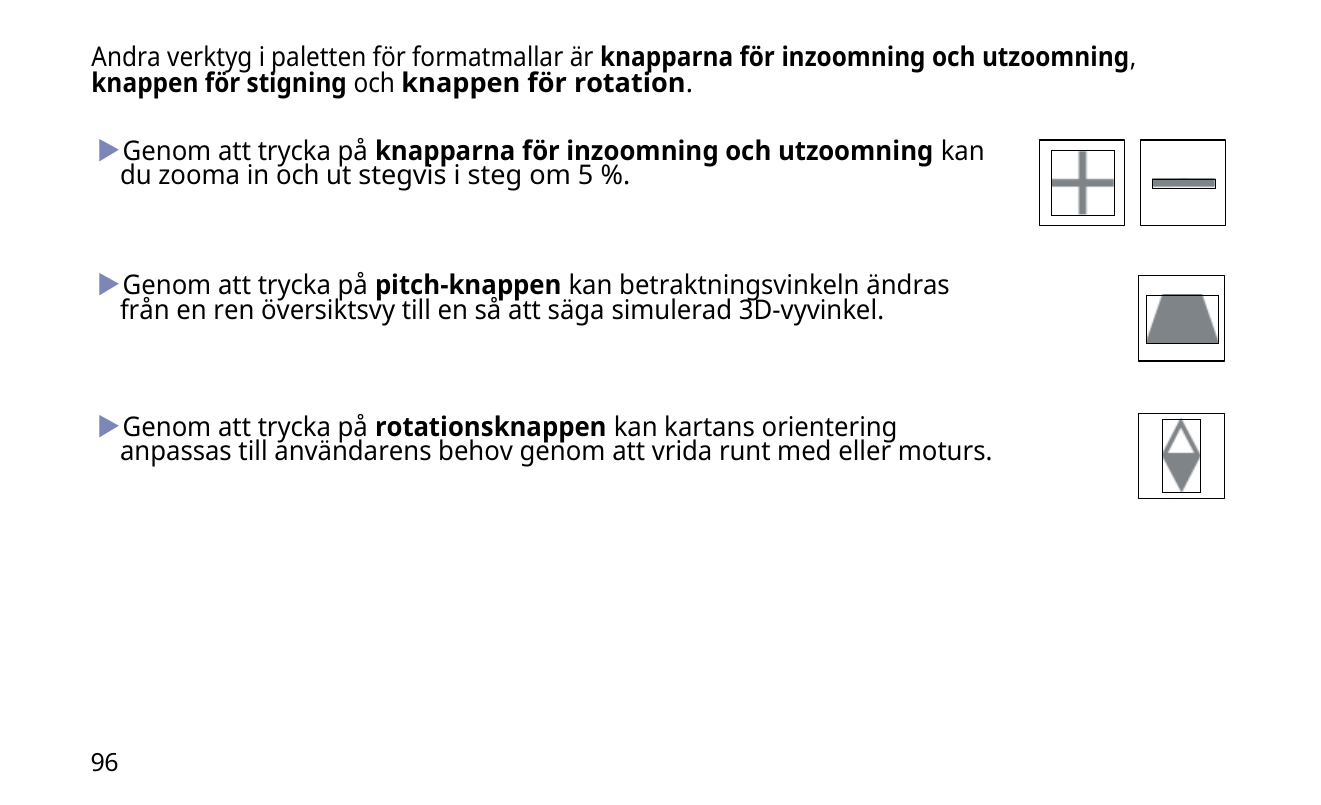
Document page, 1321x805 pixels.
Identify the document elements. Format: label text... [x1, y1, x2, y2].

text Andra verktyg i paletten för formatmallar är knapparna för inzoomning och utzoomning, knappen för stigning och knappen för rotation. [91, 45, 1232, 100]
list Genom att trycka på pitch-knappen kan betraktningsvinkeln ändras från en ren översiktsvy till en så att säga simulerad 3D-vyvinkel. [97, 273, 982, 327]
picture [1163, 420, 1200, 492]
picture [1052, 151, 1114, 215]
picture [1153, 180, 1215, 188]
list Genom att trycka på rotationsknappen kan kartans orientering anpassas till användarens behov genom att vrida runt med eller moturs. [97, 414, 1006, 468]
picture [1147, 296, 1218, 343]
list Genom att trycka på knapparna för inzoomning och utzoomning kan du zooma in och ut stegvis i steg om 5 %. [97, 139, 1011, 192]
